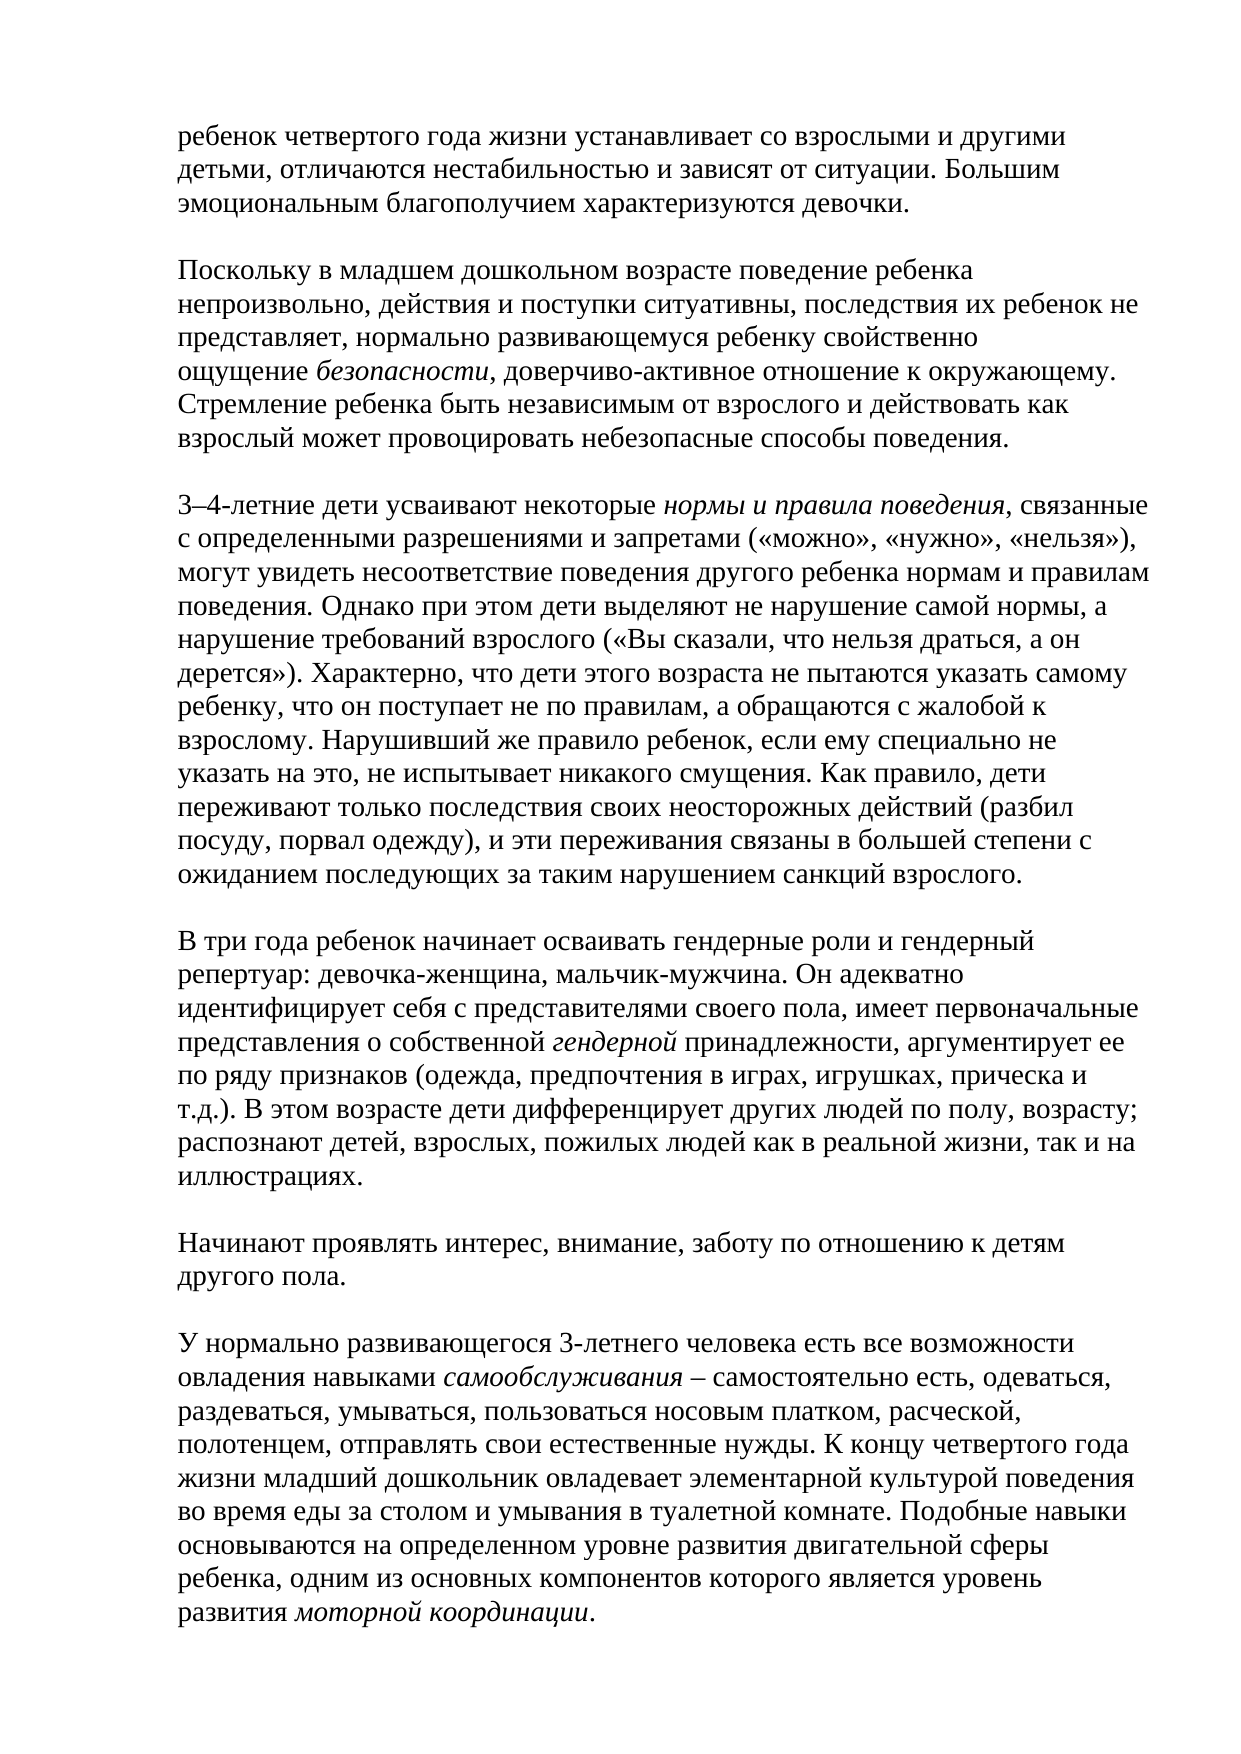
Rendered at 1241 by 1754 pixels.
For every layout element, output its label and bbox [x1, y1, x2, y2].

text [177, 118, 1152, 1627]
